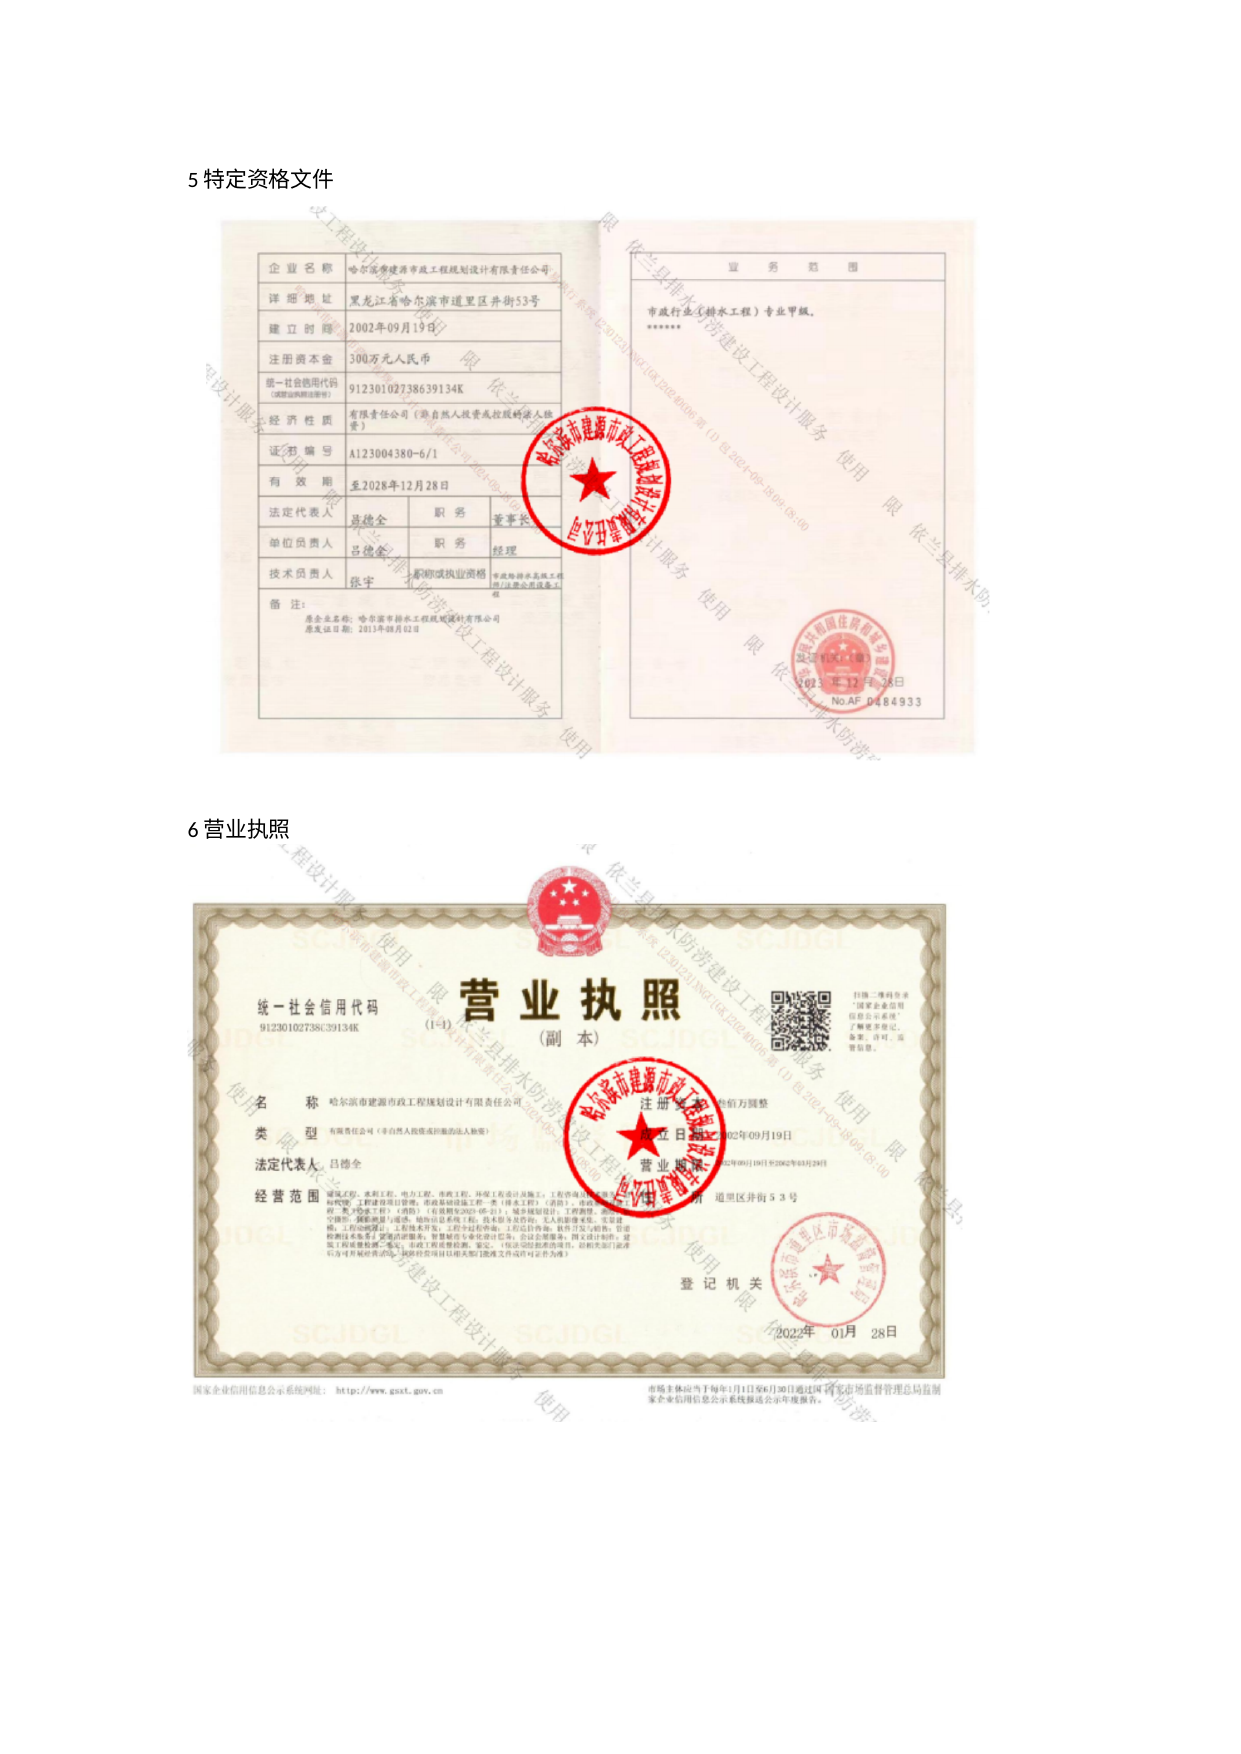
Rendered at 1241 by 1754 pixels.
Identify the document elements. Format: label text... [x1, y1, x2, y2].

text 6营业执照 [187, 812, 1053, 844]
picture [189, 194, 1022, 763]
text 5特定资格文件 [187, 162, 1053, 194]
picture [187, 844, 968, 1422]
